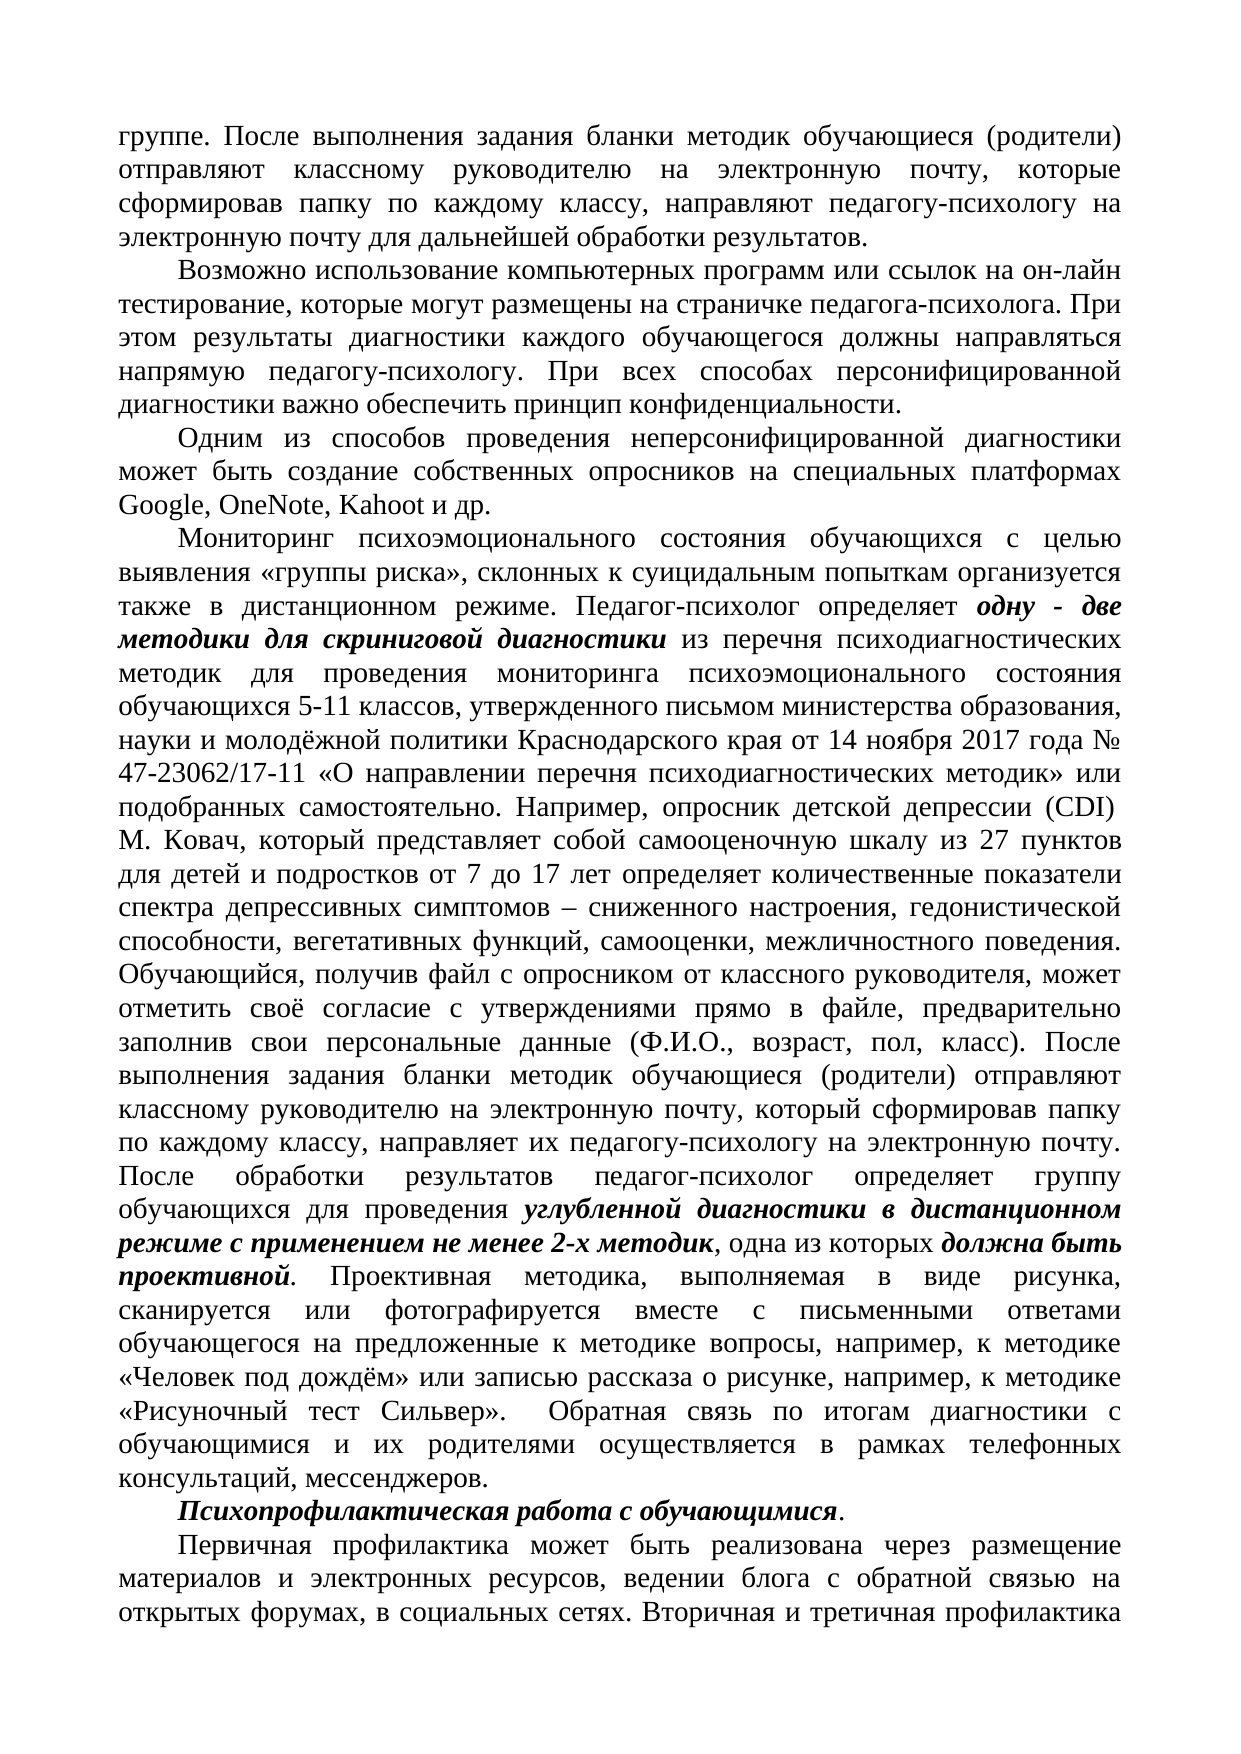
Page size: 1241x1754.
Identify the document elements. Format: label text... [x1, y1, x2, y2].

text Мониторинг психоэмоционального состояния обучающихся с целью выявления «группы риска», склонных к суицидальным попыткам организуется также в дистанционном режиме. Педагог-психолог определяет одну - две методики для скриниговой диагностики из перечня психодиагностических методик для проведения мониторинга психоэмоционального состояния обучающихся 5-11 классов, утвержденного письмом министерства образования, науки и молодёжной политики Краснодарского края от 14 ноября 2017 года № 47-23062/17-11 «О направлении перечня психодиагностических методик» или подобранных самостоятельно. Например, опросник детской депрессии (CDI) М. Ковач, который представляет собой самооценочную шкалу из 27 пунктов для детей и подростков от 7 до 17 лет определяет количественные показатели спектра депрессивных симптомов – сниженного настроения, гедонистической способности, вегетативных функций, самооценки, межличностного поведения. Обучающийся, получив файл с опросником от классного руководителя, может отметить своё согласие с утверждениями прямо в файле, предварительно заполнив свои персональные данные (Ф.И.О., возраст, пол, класс). После выполнения задания бланки методик обучающиеся (родители) отправляют классному руководителю на электронную почту, который сформировав папку по каждому классу, направляет их педагогу-психологу на электронную почту. После обработки результатов педагог-психолог определяет группу обучающихся для проведения углубленной диагностики в дистанционном режиме с применением не менее 2-х методик, одна из которых должна быть проективной. Проективная методика, выполняемая в виде рисунка, сканируется или фотографируется вместе с письменными ответами обучающегося на предложенные к методике вопросы, например, к методике «Человек под дождём» или записью рассказа о рисунке, например, к методике «Рисуночный тест Сильвер». Обратная связь по итогам диагностики с обучающимися и их родителями осуществляется в рамках телефонных консультаций, мессенджеров. [118, 521, 1122, 1493]
text Психопрофилактическая работа с обучающимися. [118, 1493, 1122, 1527]
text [118, 118, 1122, 252]
text Одним из способов проведения неперсонифицированной диагностики может быть создание собственных опросников на специальных платформах Google, OneNote, Kahoot и др. [118, 420, 1122, 521]
text Возможно использование компьютерных программ или ссылок на он-лайн тестирование, которые могут размещены на страничке педагога-психолога. При этом результаты диагностики каждого обучающегося должны направляться напрямую педагогу-психологу. При всех способах персонифицированной диагностики важно обеспечить принцип конфиденциальности. [118, 252, 1122, 420]
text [118, 1527, 1122, 1627]
